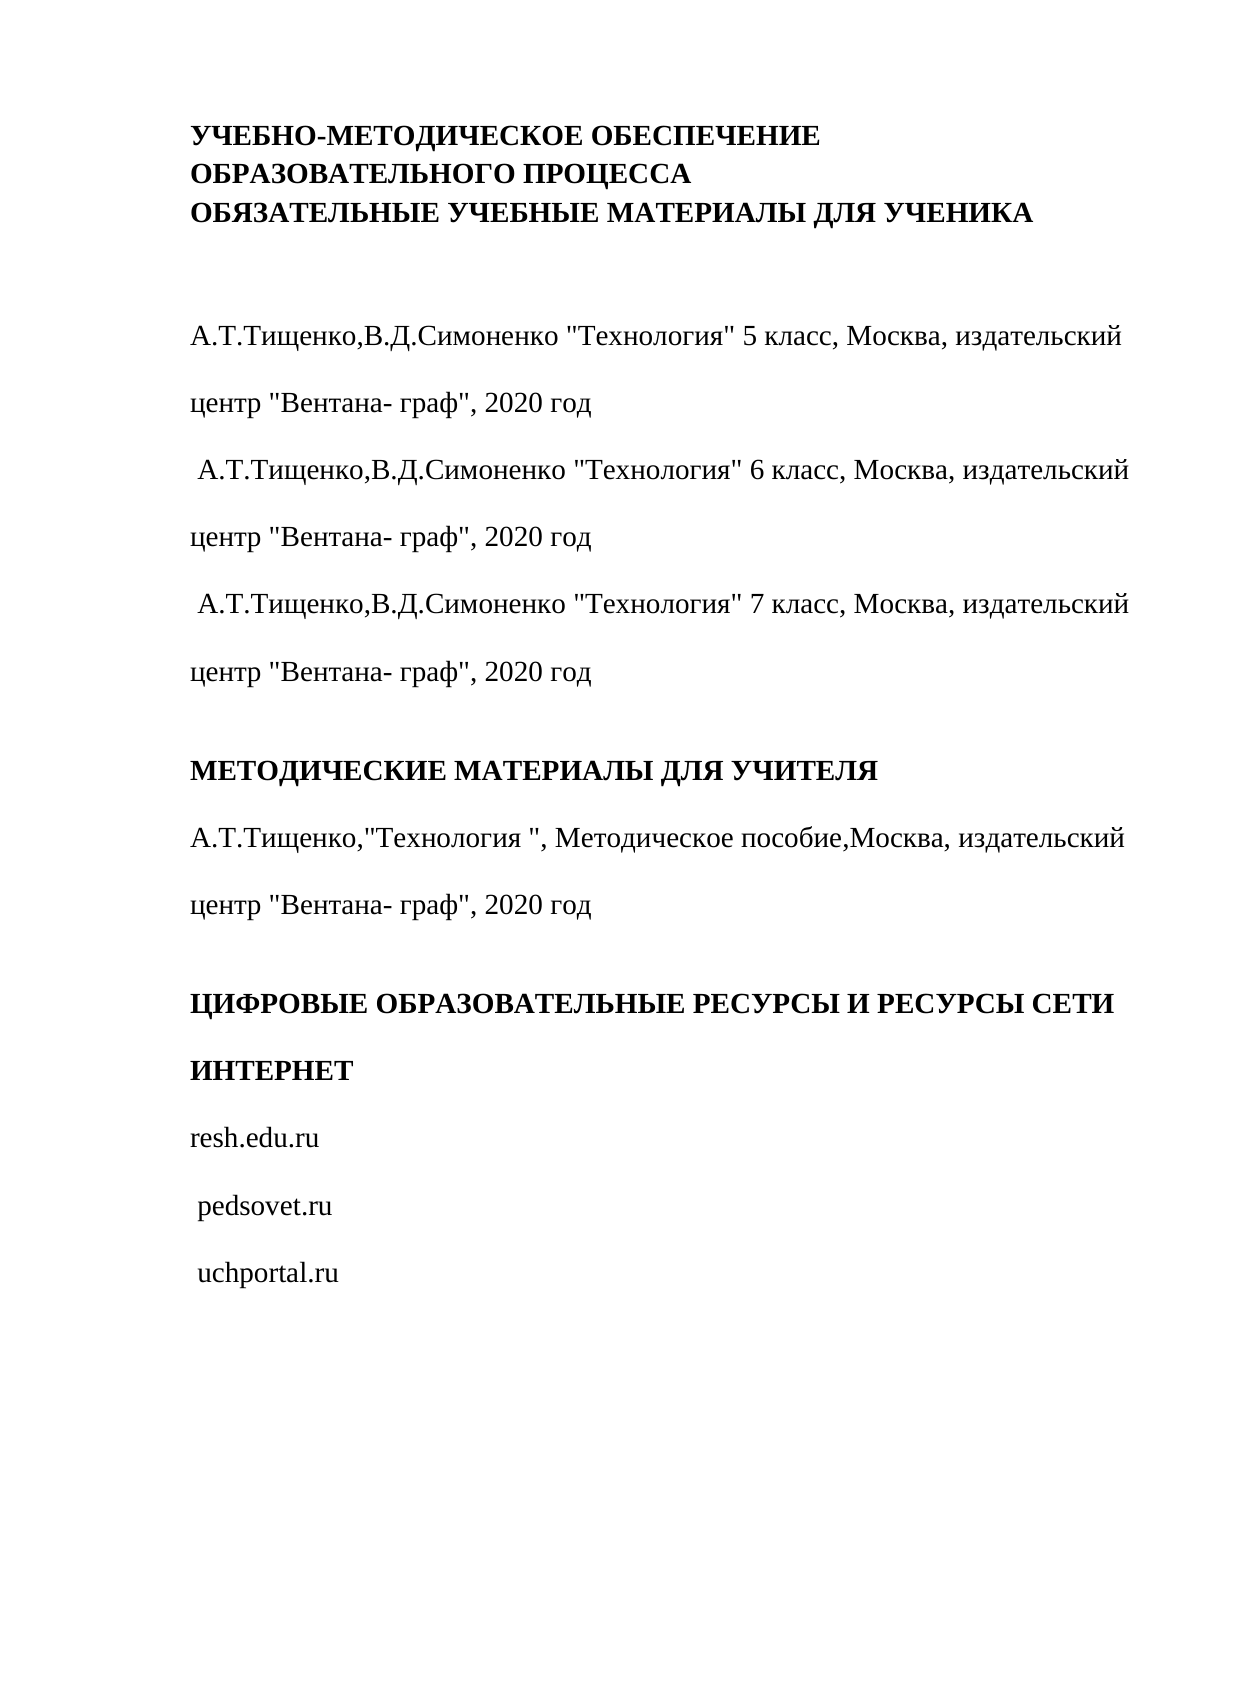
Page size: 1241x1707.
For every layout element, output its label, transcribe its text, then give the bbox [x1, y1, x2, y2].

text resh.edu.ru pedsovet.ru uchportal.ru [190, 1121, 1152, 1344]
text УЧЕБНО-МЕТОДИЧЕСКОЕ ОБЕСПЕЧЕНИЕ ОБРАЗОВАТЕЛЬНОГО ПРОЦЕССА [190, 118, 1152, 190]
text МЕТОДИЧЕСКИЕ МАТЕРИАЛЫ ДЛЯ УЧИТЕЛЯ [190, 753, 1152, 787]
text ЦИФРОВЫЕ ОБРАЗОВАТЕЛЬНЫЕ РЕСУРСЫ И РЕСУРСЫ СЕТИ ИНТЕРНЕТ [190, 986, 1152, 1087]
text ОБЯЗАТЕЛЬНЫЕ УЧЕБНЫЕ МАТЕРИАЛЫ ДЛЯ УЧЕНИКА [190, 195, 1152, 229]
text А.Т.Тищенко,"Технология ", Методическое пособие,Москва, издательский центр "Вентана- граф", 2020 год [190, 820, 1152, 921]
text А.Т.Тищенко,В.Д.Симоненко "Технология" 5 класс, Москва, издательский центр "Вентана- граф", 2020 год А.Т.Тищенко,В.Д.Симоненко "Технология" 6 класс, Москва, издательский центр "Вентана- граф", 2020 год А.Т.Тищенко,В.Д.Симоненко "Технология" 7 класс, Москва, издательский центр "Вентана- граф", 2020 год [190, 318, 1152, 687]
